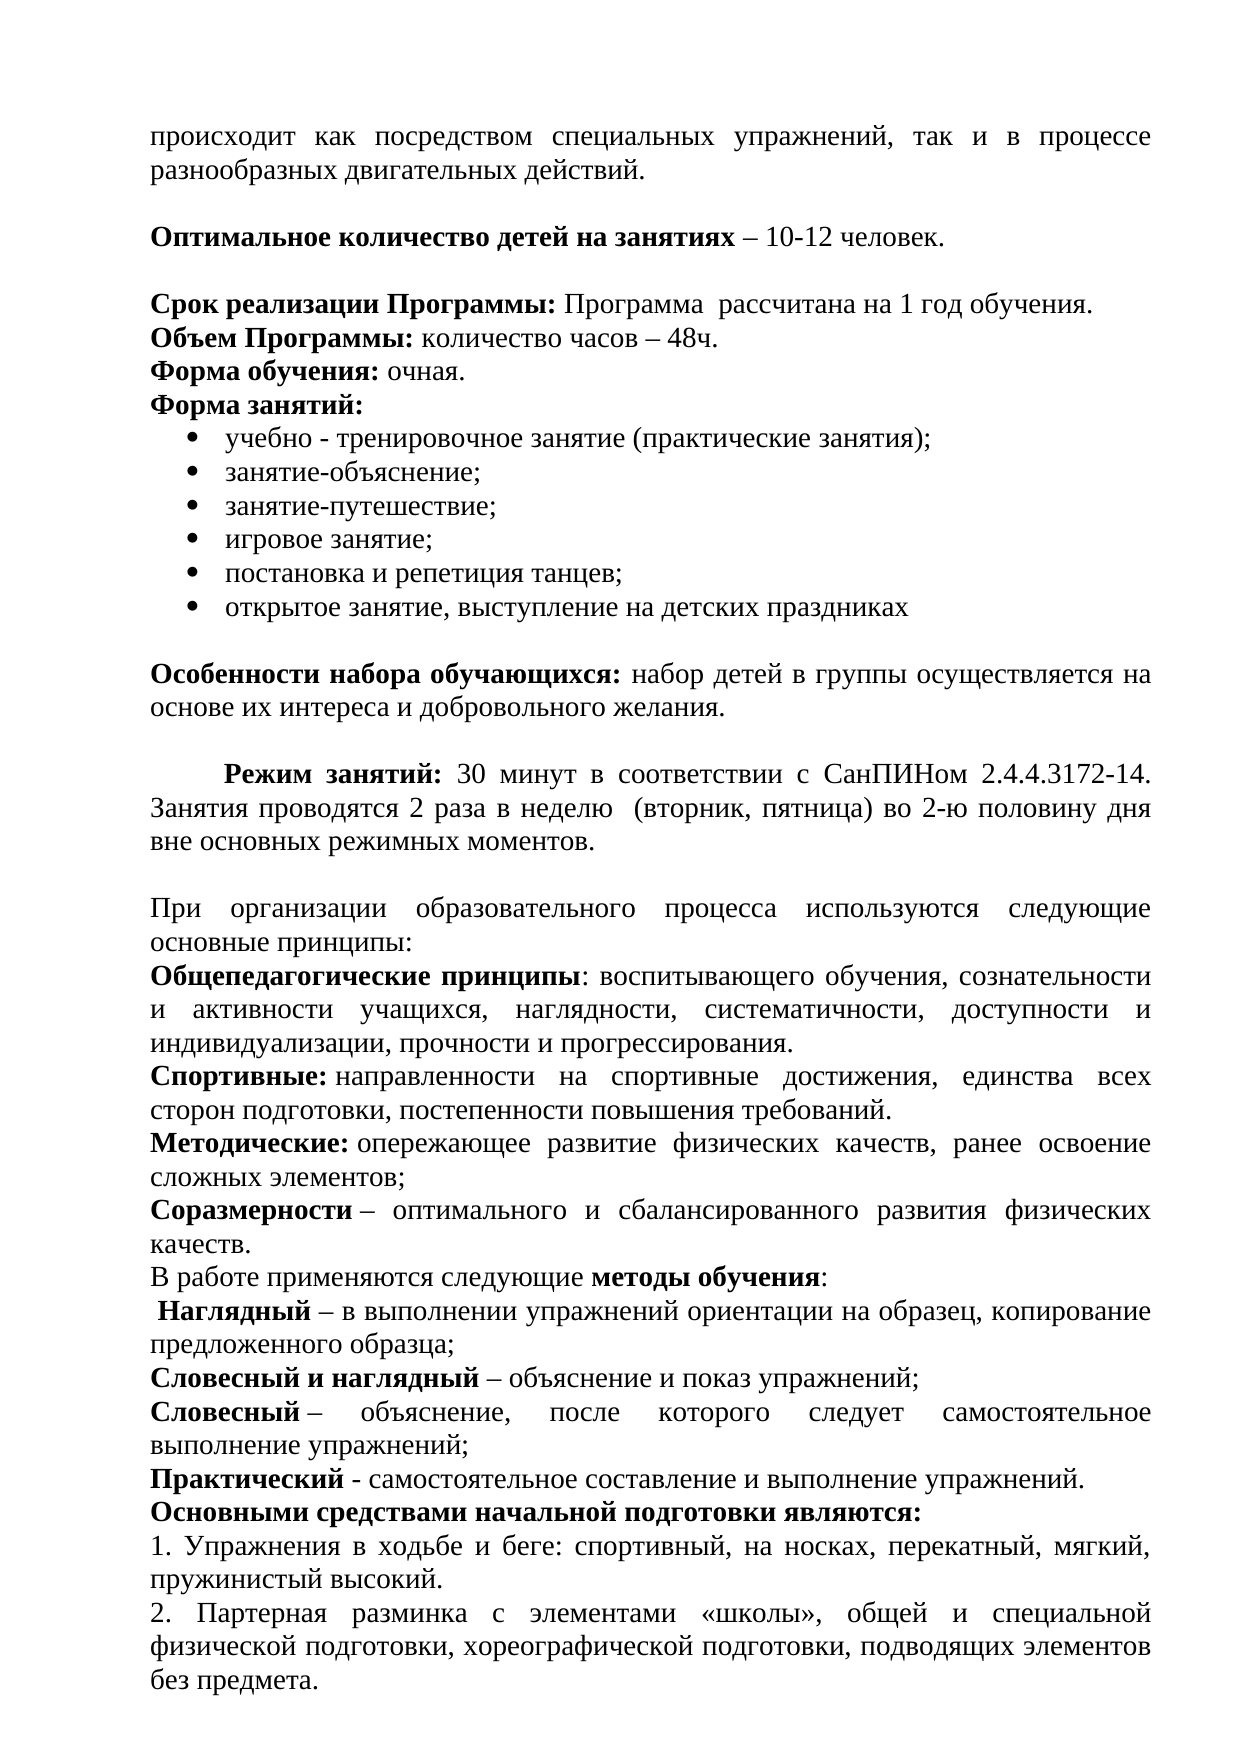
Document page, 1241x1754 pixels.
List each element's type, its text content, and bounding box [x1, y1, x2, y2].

text Объем Программы: количество часов – 48ч. [150, 320, 1152, 353]
text Методические: опережающее развитие физических качеств, ранее освоение сложных элементов; [150, 1125, 1152, 1192]
text Форма обучения: очная. [150, 353, 1152, 387]
text Практический - самостоятельное составление и выполнение упражнений. [150, 1461, 1152, 1494]
text 2. Партерная разминка с элементами «школы», общей и специальной физической подготовки, хореографической подготовки, подводящих элементов без предмета. [150, 1595, 1152, 1696]
text Форма занятий: [150, 387, 1152, 420]
text Словесный – объяснение, после которого следует самостоятельное выполнение упражнений; [150, 1394, 1152, 1461]
text Соразмерности – оптимального и сбалансированного развития физических качеств. [150, 1192, 1152, 1259]
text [150, 118, 1152, 186]
text Срок реализации Программы: Программа рассчитана на 1 год обучения. [150, 286, 1152, 320]
text 1. Упражнения в ходьбе и беге: спортивный, на носках, перекатный, мягкий, пружинистый высокий. [150, 1528, 1152, 1595]
list открытое занятие, выступление на детских праздниках [187, 589, 1152, 622]
text При организации образовательного процесса используются следующие основные принципы: [150, 891, 1152, 958]
text Особенности набора обучающихся: набор детей в группы осуществляется на основе их интереса и добровольного желания. [150, 656, 1152, 723]
text Оптимальное количество детей на занятиях – 10-12 человек. [150, 219, 1152, 253]
list учебно - тренировочное занятие (практические занятия); [187, 420, 1152, 454]
text Режим занятий: 30 минут в соответствии с СанПИНом 2.4.4.3172-14. Занятия проводятся 2 раза в неделю (вторник, пятница) во 2-ю половину дня вне основных режимных моментов. [150, 756, 1152, 857]
text Основными средствами начальной подготовки являются: [150, 1494, 1152, 1528]
text Наглядный – в выполнении упражнений ориентации на образец, копирование предложенного образца; [150, 1293, 1152, 1360]
text Спортивные: направленности на спортивные достижения, единства всех сторон подготовки, постепенности повышения требований. [150, 1058, 1152, 1125]
list игровое занятие; [187, 521, 1152, 555]
list занятие-путешествие; [187, 488, 1152, 521]
text Общепедагогические принципы: воспитывающего обучения, сознательности и активности учащихся, наглядности, систематичности, доступности и индивидуализации, прочности и прогрессирования. [150, 958, 1152, 1058]
list постановка и репетиция танцев; [187, 555, 1152, 589]
list занятие-объяснение; [187, 454, 1152, 488]
text Словесный и наглядный – объяснение и показ упражнений; [150, 1360, 1152, 1394]
text В работе применяются следующие методы обучения: [150, 1259, 1152, 1293]
